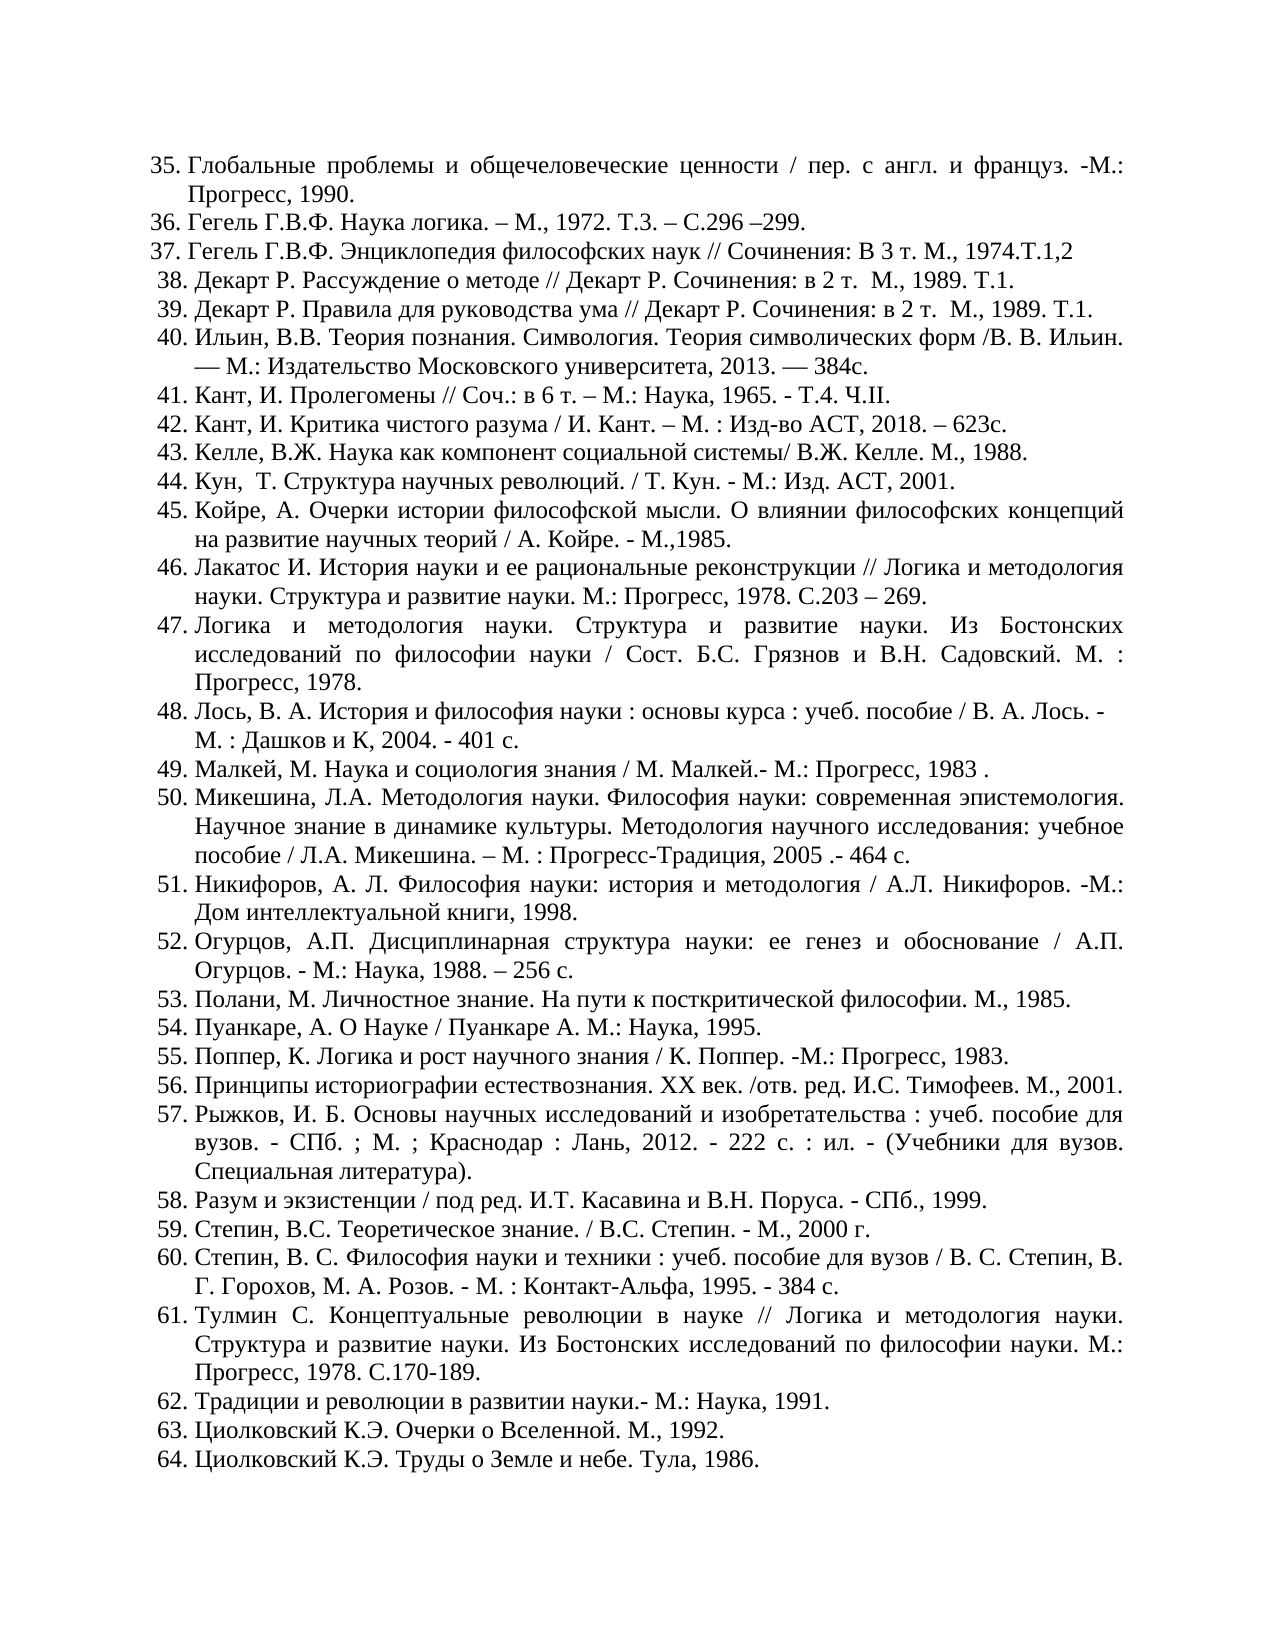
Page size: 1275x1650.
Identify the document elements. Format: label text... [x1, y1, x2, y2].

list Кант, И. Пролегомены // Соч.: в 6 т. – М.: Наука, 1965. - Т.4. Ч.II. [157, 380, 1125, 409]
list Степин, В.С. Теоретическое знание. / В.С. Степин. - М., . [157, 1214, 1125, 1242]
list Никифоров, А. Л. Философия науки: история и методология / А.Л. Никифоров. -М.: Дом интеллектуальной книги, 1998. [157, 869, 1125, 926]
list Койре, А. Очерки истории философской мысли. О влиянии философских концепций на развитие научных теорий / А. Койре. - М.,1985. [157, 495, 1125, 552]
list Степин, В. С. Философия науки и техники : учеб. пособие для вузов / В. С. Степин, В. Г. Горохов, М. А. Розов. - М. : Контакт-Альфа, 1995. - 384 с. [157, 1242, 1125, 1300]
list Декарт Р. Рассуждение о методе // Декарт Р. Сочинения: в 2 т. М., 1989. Т.1. [157, 265, 1125, 294]
list Циолковский К.Э. Труды о Земле и небе. Тула, 1986. [157, 1444, 1125, 1472]
list Лакатос И. История науки и ее рациональные реконструкции // Логика и методология науки. Структура и развитие науки. М.: Прогресс, 1978. С.203 – 269. [157, 552, 1125, 610]
list Огурцов, А.П. Дисциплинарная структура науки: ее генез и обоснование / А.П. Огурцов. - М.: Наука, 1988. – 256 с. [157, 926, 1125, 984]
list Циолковский К.Э. Очерки о Вселенной. М., 1992. [157, 1415, 1125, 1444]
list Логика и методология науки. Структура и развитие науки. Из Бостонских исследований по философии науки / Сост. Б.С. Грязнов и В.Н. Садовский. М. : Прогресс, 1978. [157, 610, 1125, 696]
list Ильин, В.В. Теория познания. Симвология. Теория символических форм /В. В. Ильин. — М.: Издательство Московского университета, 2013. — 384с. [157, 322, 1125, 380]
list Тулмин С. Концептуальные революции в науке // Логика и методология науки. Структура и развитие науки. Из Бостонских исследований по философии науки. М.: Прогресс, 1978. С.170-189. [157, 1300, 1125, 1386]
list Принципы историографии естествознания. ХХ век. /отв. ред. И.С. Тимофеев. М., 2001. [157, 1070, 1125, 1099]
list Малкей, М. Наука и социология знания / М. Малкей.- М.: Прогресс, 1983 . [157, 754, 1125, 782]
list Гегель Г.В.Ф. Наука логика. – М., 1972. Т.3. – С.296 –299. [150, 207, 1125, 236]
list Разум и экзистенции / под ред. И.Т. Касавина и В.Н. Поруса. - СПб., 1999. [157, 1185, 1125, 1214]
list Поппер, К. Логика и рост научного знания / К. Поппер. -М.: Прогресс, 1983. [157, 1041, 1125, 1070]
list Декарт Р. Правила для руководства ума // Декарт Р. Сочинения: в 2 т. М., 1989. Т.1. [157, 294, 1125, 322]
list Келле, В.Ж. Наука как компонент социальной системы/ В.Ж. Келле. М., 1988. [157, 437, 1125, 466]
list Пуанкаре, А. О Науке / Пуанкаре А. М.: Наука, 1995. [157, 1012, 1125, 1041]
list Традиции и революции в развитии науки.- М.: Наука, 1991. [157, 1386, 1125, 1415]
list Кант, И. Критика чистого разума / И. Кант. – М. : Изд-во АСТ, 2018. – 623с. [157, 409, 1125, 437]
list Полани, М. Личностное знание. На пути к посткритической философии. М., 1985. [157, 984, 1125, 1012]
list Кун, Т. Структура научных революций. / Т. Кун. - М.: Изд. АСТ, 2001. [157, 466, 1125, 495]
list Гегель Г.В.Ф. Энциклопедия философских наук // Сочинения: В 3 т. М., 1974.Т.1,2 [150, 236, 1125, 265]
list Глобальные проблемы и общечеловеческие ценности / пер. с англ. и француз. -М.: Прогресс, 1990. [150, 150, 1125, 207]
list Рыжков, И. Б. Основы научных исследований и изобретательства : учеб. пособие для вузов. - СПб. ; М. ; Краснодар : Лань, 2012. - 222 с. : ил. - (Учебники для вузов. Специальная литература). [157, 1099, 1125, 1185]
list Лось, В. А. История и философия науки : основы курса : учеб. пособие / В. А. Лось. - М. : Дашков и К, 2004. - 401 с. [157, 696, 1125, 754]
list Микешина, Л.А. Методология науки. Философия науки: современная эпистемология. Научное знание в динамике культуры. Методология научного исследования: учебное пособие / Л.А. Микешина. – М. : Прогресс-Традиция, 2005 .- 464 с. [157, 782, 1125, 869]
